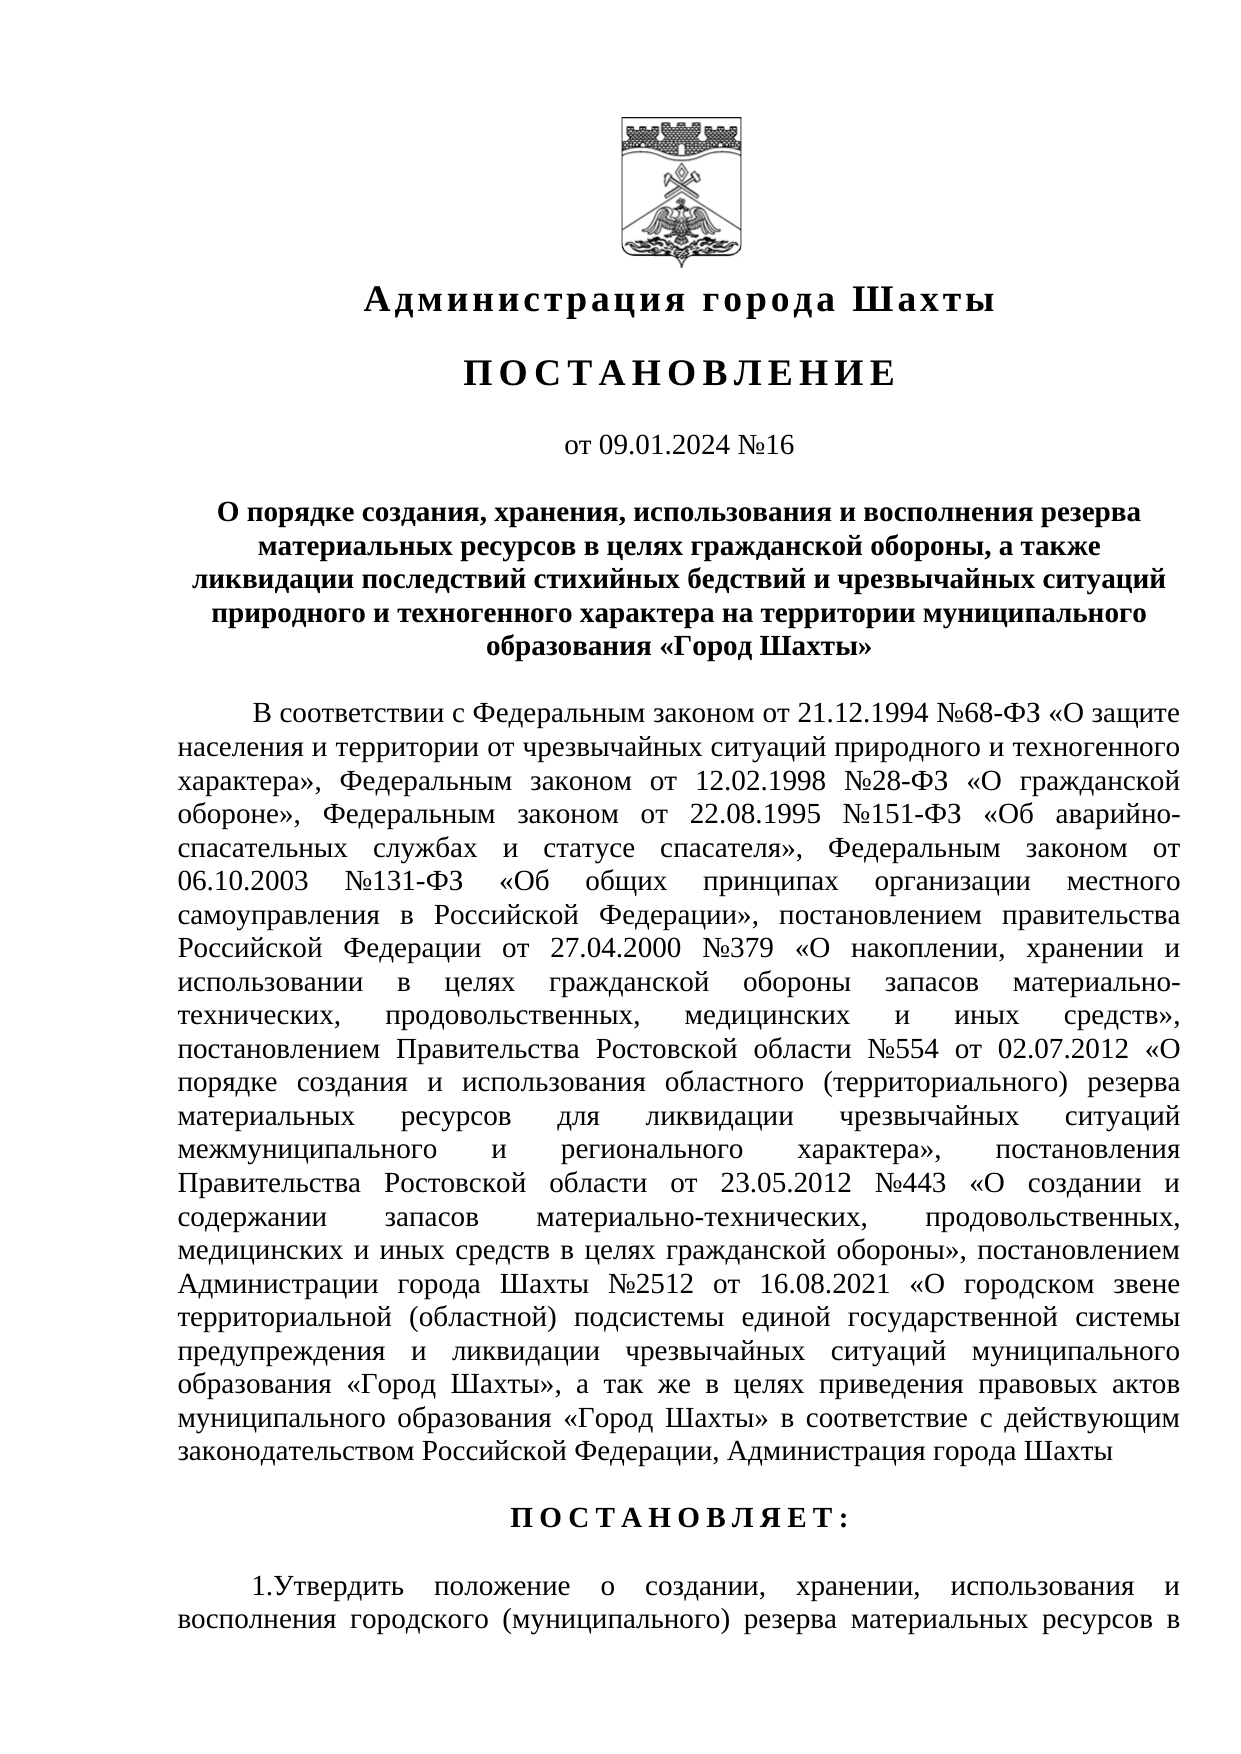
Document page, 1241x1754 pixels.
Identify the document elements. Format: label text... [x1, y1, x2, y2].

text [177, 1568, 1181, 1635]
text от 09.01.2024 №16 [177, 427, 1181, 461]
text ПОСТАНОВЛЯЕТ: [177, 1501, 1181, 1534]
text ПОСТАНОВЛЕНИЕ [177, 351, 1181, 394]
text О порядке создания, хранения, использования и восполнения резерва материальных ресурсов в целях гражданской обороны, а также ликвидации последствий стихийных бедствий и чрезвычайных ситуаций природного и техногенного характера на территории муниципального образования «Город Шахты» [177, 494, 1181, 662]
text Администрация города Шахты [177, 276, 1181, 319]
text В соответствии с Федеральным законом от 21.12.1994 №68-ФЗ «О защите населения и территории от чрезвычайных ситуаций природного и техногенного характера», Федеральным законом от 12.02.1998 №28-ФЗ «О гражданской обороне», Федеральным законом от 22.08.1995 №151-ФЗ «Об аварийно-спасательных службах и статусе спасателя», Федеральным законом от 06.10.2003 №131-ФЗ «Об общих принципах организации местного самоуправления в Российской Федерации», постановлением правительства Российской Федерации от 27.04.2000 №379 «О накоплении, хранении и использовании в целях гражданской обороны запасов материально-технических, продовольственных, медицинских и иных средств», постановлением Правительства Ростовской области №554 от 02.07.2012 «О порядке создания и использования областного (территориального) резерва материальных ресурсов для ликвидации чрезвычайных ситуаций межмуниципального и регионального характера», постановления Правительства Ростовской области от 23.05.2012 №443 «О создании и содержании запасов материально-технических, продовольственных, медицинских и иных средств в целях гражданской обороны», постановлением Администрации города Шахты №2512 от 16.08.2021 «О городском звене территориальной (областной) подсистемы единой государственной системы предупреждения и ликвидации чрезвычайных ситуаций муниципального образования «Город Шахты», а так же в целях приведения правовых актов муниципального образования «Город Шахты» в соответствие с действующим законодательством Российской Федерации, Администрация города Шахты [177, 696, 1181, 1467]
picture [621, 117, 742, 268]
